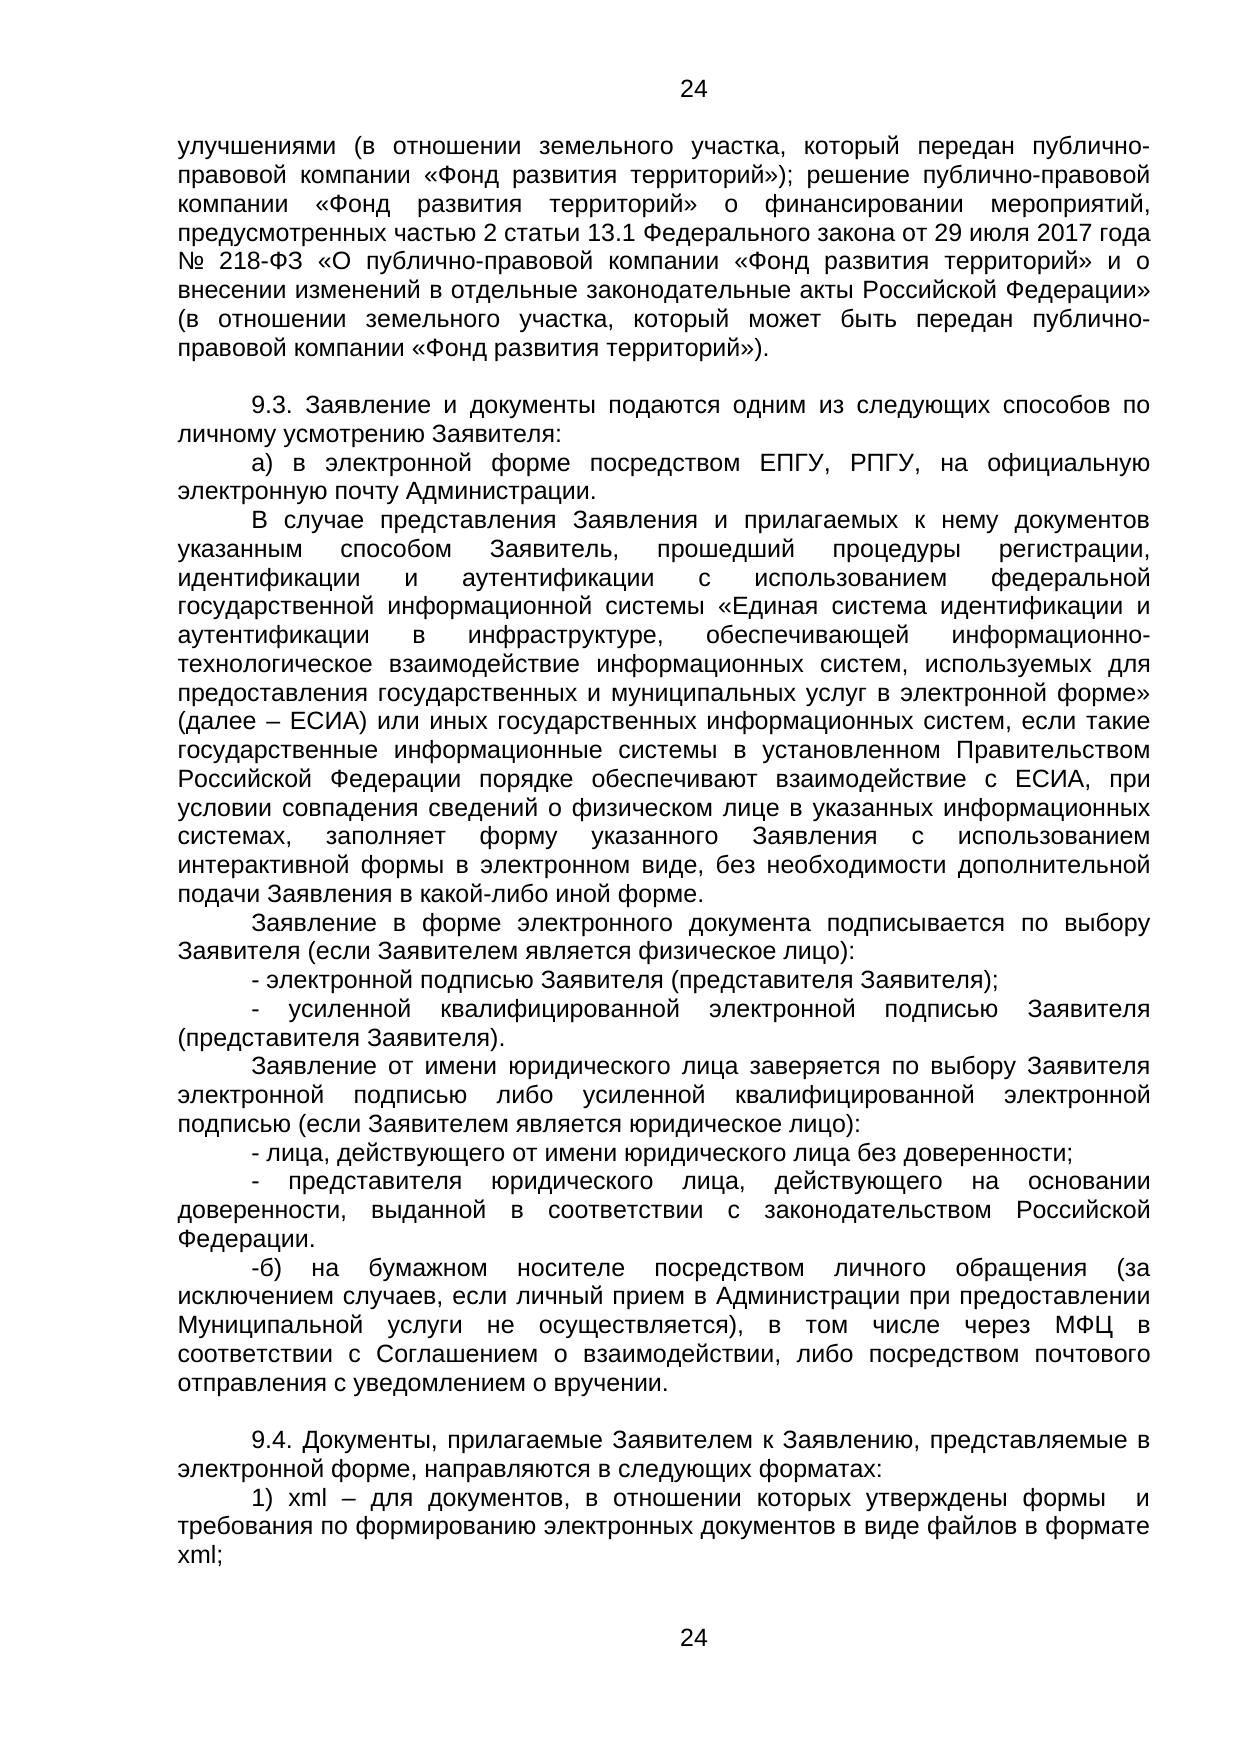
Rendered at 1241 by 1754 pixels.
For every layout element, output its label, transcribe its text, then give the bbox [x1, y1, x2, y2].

text -б) на бумажном носителе посредством личного обращения (за исключением случаев, если личный прием в Администрации при предоставлении Муниципальной услуги не осуществляется), в том числе через МФЦ в соответствии с Соглашением о взаимодействии, либо посредством почтового отправления с уведомлением о вручении. [177, 1253, 1152, 1396]
text - усиленной квалифицированной электронной подписью Заявителя (представителя Заявителя). [177, 994, 1152, 1051]
text 9.3. Заявление и документы подаются одним из следующих способов по личному усмотрению Заявителя: [177, 390, 1152, 448]
text 9.4. Документы, прилагаемые Заявителем к Заявлению, представляемые в электронной форме, направляются в следующих форматах: [177, 1425, 1152, 1483]
text Заявление в форме электронного документа подписывается по выбору Заявителя (если Заявителем является физическое лицо): [177, 908, 1152, 965]
text Заявление от имени юридического лица заверяется по выбору Заявителя электронной подписью либо усиленной квалифицированной электронной подписью (если Заявителем является юридическое лицо): [177, 1051, 1152, 1138]
text а) в электронной форме посредством ЕПГУ, РПГУ, на официальную электронную почту Администрации. [177, 448, 1152, 505]
text В случае представления Заявления и прилагаемых к нему документов указанным способом Заявитель, прошедший процедуры регистрации, идентификации и аутентификации с использованием федеральной государственной информационной системы «Единая система идентификации и аутентификации в инфраструктуре, обеспечивающей информационно-технологическое взаимодействие информационных систем, используемых для предоставления государственных и муниципальных услуг в электронной форме» (далее – ЕСИА) или иных государственных информационных систем, если такие государственные информационные системы в установленном Правительством Российской Федерации порядке обеспечивают взаимодействие с ЕСИА, при условии совпадения сведений о физическом лице в указанных информационных системах, заполняет форму указанного Заявления с использованием интерактивной формы в электронном виде, без необходимости дополнительной подачи Заявления в какой-либо иной форме. [177, 505, 1152, 908]
text - лица, действующего от имени юридического лица без доверенности; [177, 1138, 1152, 1166]
text - электронной подписью Заявителя (представителя Заявителя); [177, 965, 1152, 994]
text 1) xml – для документов, в отношении которых утверждены формы и требования по формированию электронных документов в виде файлов в формате xml; [177, 1483, 1152, 1569]
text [177, 131, 1152, 361]
text - представителя юридического лица, действующего на основании доверенности, выданной в соответствии с законодательством Российской Федерации. [177, 1166, 1152, 1253]
